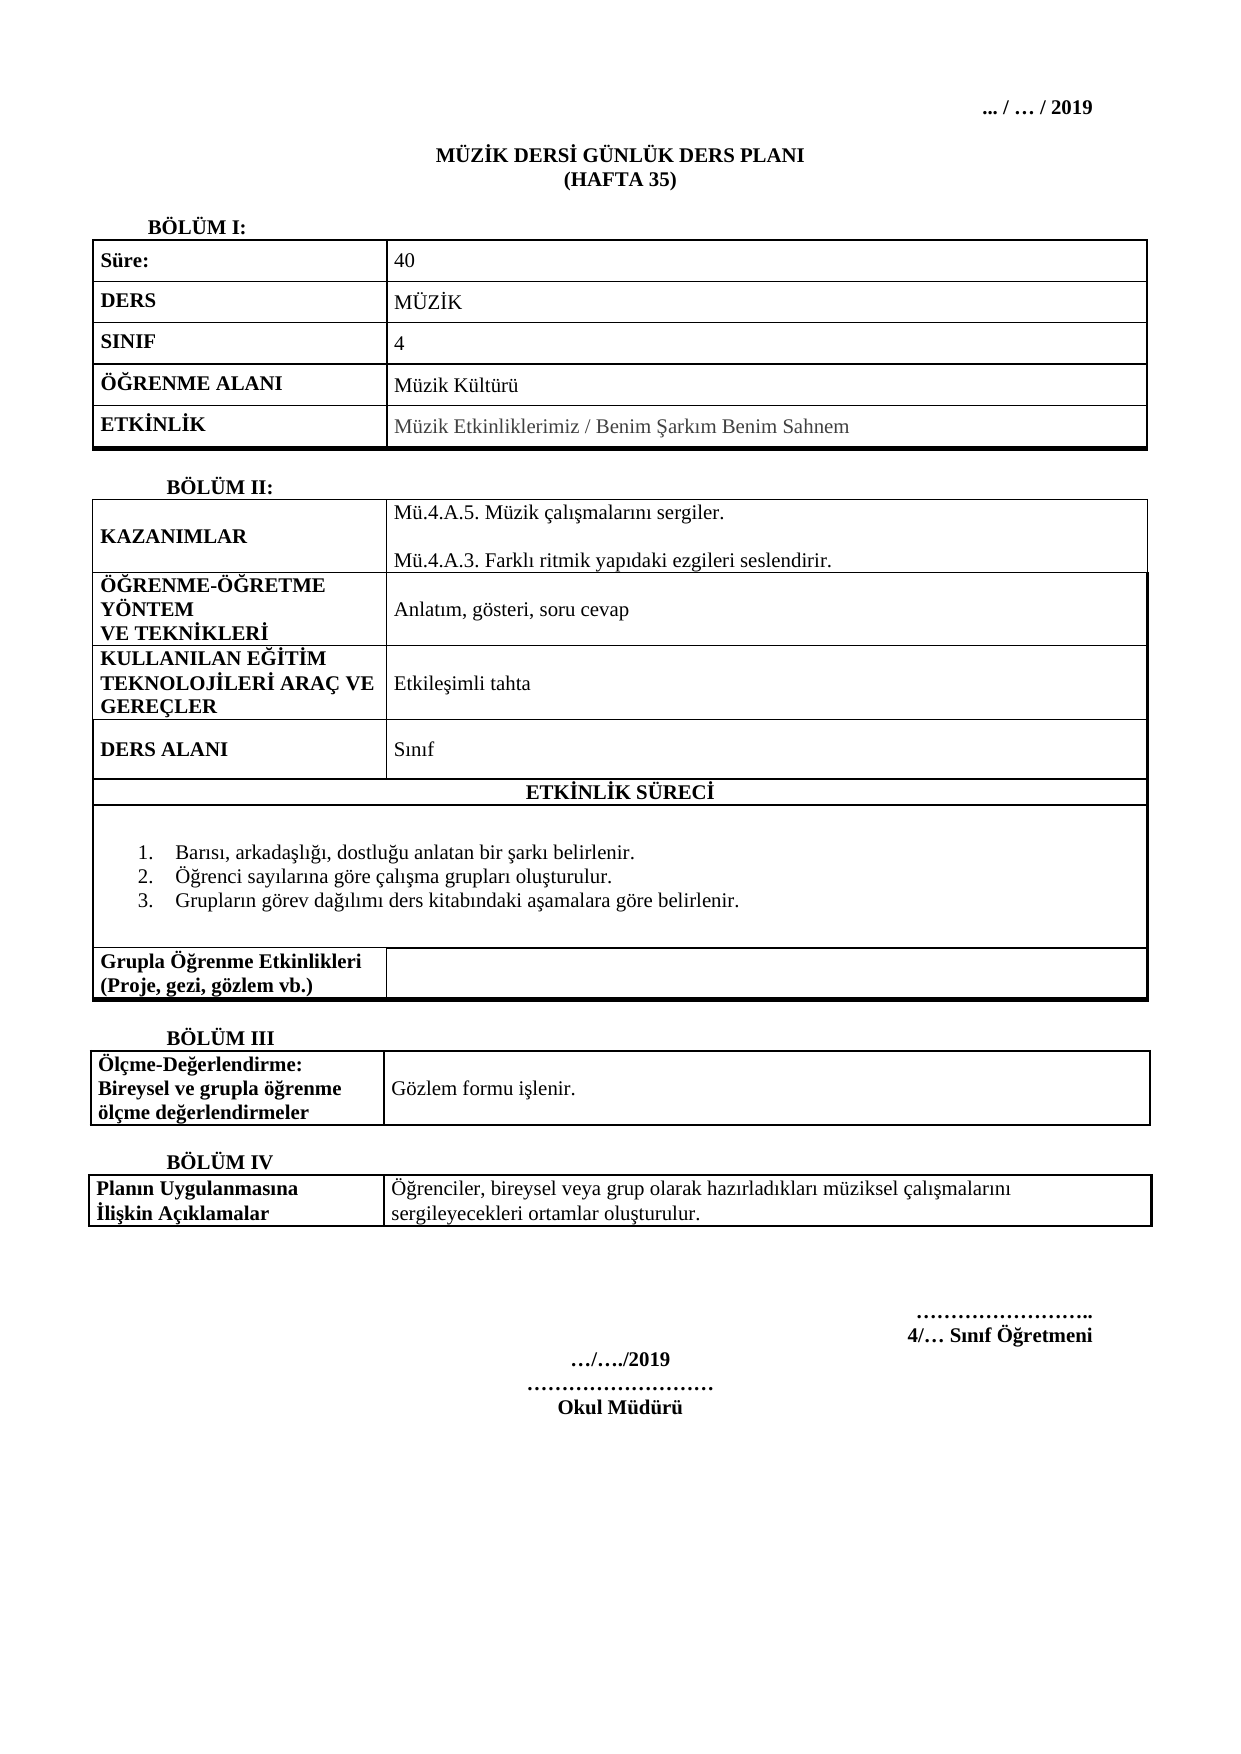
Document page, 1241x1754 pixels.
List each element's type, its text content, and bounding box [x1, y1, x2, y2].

table_cell KULLANILAN EĞİTİM TEKNOLOJİLERİ ARAÇ VE GEREÇLER [93, 646, 386, 718]
table_header Gözlem formu işlenir. [385, 1052, 1149, 1124]
table_cell Müzik Kültürü [388, 365, 1146, 405]
table_cell MÜZİK [388, 282, 1146, 322]
table_cell Anlatım, gösteri, soru cevap [387, 573, 1146, 645]
table_cell DERS [94, 282, 386, 322]
text …………………….. [148, 1299, 1092, 1323]
table_cell Barısı, arkadaşlığı, dostluğu anlatan bir şarkı belirlenir. Öğrenci sayılarına göre çalışma grupları oluşturulur. Grupların görev dağılımı ders kitabındaki aşamalara göre belirlenir. [94, 806, 1146, 947]
table_cell 4 [388, 323, 1146, 363]
table_header Ölçme-Değerlendirme: Bireysel ve grupla öğrenme ölçme değerlendirmeler [92, 1052, 383, 1124]
table_cell ETKİNLİK [94, 406, 386, 446]
subtitle BÖLÜM IV [148, 1150, 1092, 1174]
table_cell [387, 949, 1146, 997]
text …/…./2019 [148, 1347, 1092, 1371]
table_cell Etkileşimli tahta [387, 646, 1146, 718]
table_cell ETKİNLİK SÜRECİ [94, 780, 1146, 804]
text Okul Müdürü [148, 1395, 1092, 1419]
table_cell SINIF [94, 323, 386, 363]
table_cell DERS ALANI [94, 720, 386, 778]
table_header Süre: [94, 241, 386, 281]
table_cell Sınıf [387, 720, 1146, 778]
table_header Öğrenciler, bireysel veya grup olarak hazırladıkları müziksel çalışmalarını sergileyecekleri ortamlar oluşturulur. [385, 1176, 1150, 1224]
subtitle BÖLÜM III [148, 1026, 1092, 1050]
text 4/… Sınıf Öğretmeni [148, 1323, 1092, 1347]
table_cell Grupla Öğrenme Etkinlikleri (Proje, gezi, gözlem vb.) [94, 948, 386, 997]
table_cell ÖĞRENME-ÖĞRETME YÖNTEM VE TEKNİKLERİ [93, 573, 386, 645]
table_cell ÖĞRENME ALANI [94, 365, 386, 405]
text ... / … / 2019 [148, 95, 1092, 119]
table_header Planın Uygulanmasına İlişkin Açıklamalar [90, 1176, 383, 1224]
text BÖLÜM I: [148, 215, 1092, 239]
text MÜZİK DERSİ GÜNLÜK DERS PLANI [148, 143, 1092, 167]
table_header 40 [388, 241, 1146, 281]
text BÖLÜM II: [148, 475, 1092, 499]
table_cell Müzik Etkinliklerimiz / Benim Şarkım Benim Sahnem [388, 406, 1146, 446]
table_header Mü.4.A.5. Müzik çalışmalarını sergiler. Mü.4.A.3. Farklı ritmik yapıdaki ezgileri seslendirir. [387, 500, 1147, 572]
text (HAFTA 35) [148, 167, 1092, 191]
table_header KAZANIMLAR [93, 500, 386, 572]
text ……………………… [148, 1371, 1092, 1395]
